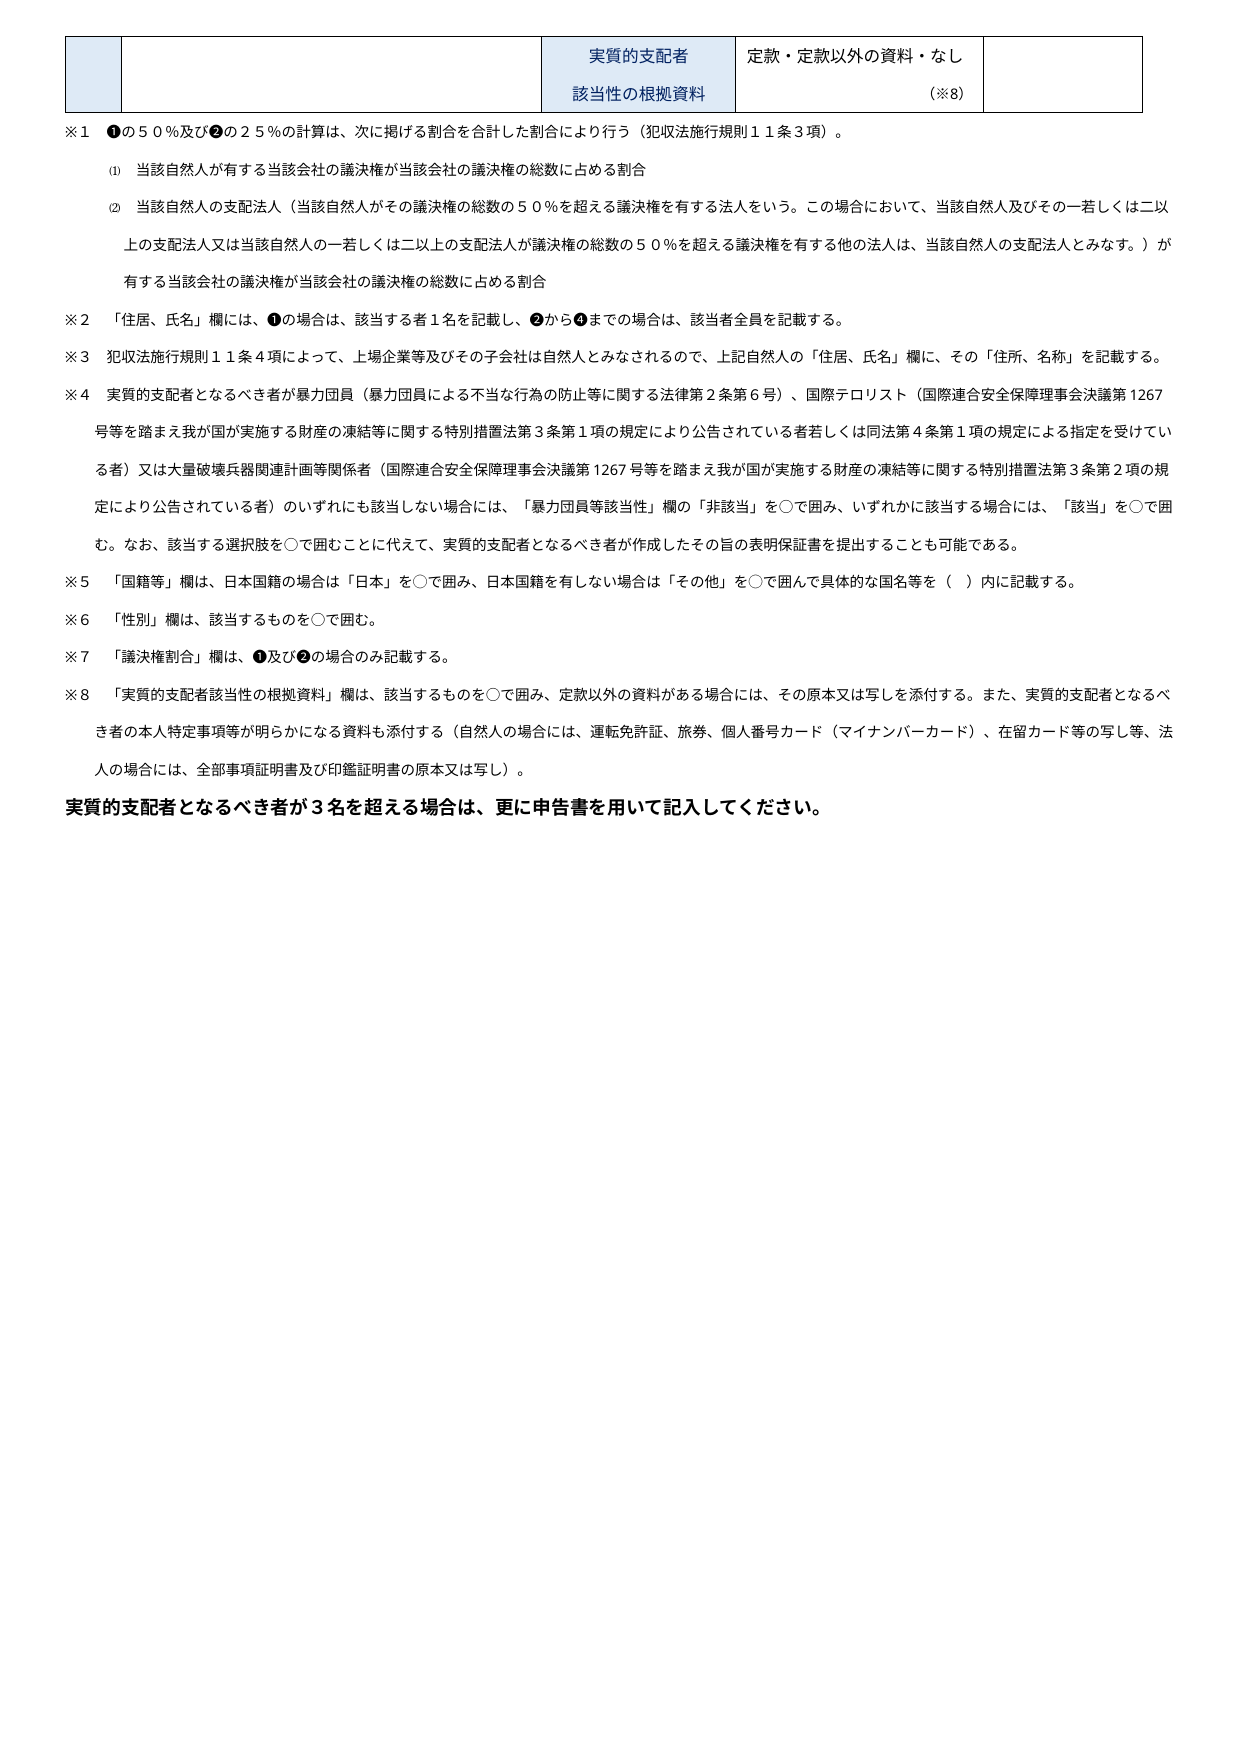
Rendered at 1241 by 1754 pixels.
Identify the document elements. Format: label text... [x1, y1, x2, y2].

table_cell [122, 37, 541, 112]
text ※６ 「性別」欄は、該当するものを○で囲む。 [65, 600, 1175, 638]
table_cell 実質的支配者 該当性の根拠資料 [542, 37, 735, 112]
table_cell 定款・定款以外の資料・なし （※8） [736, 37, 983, 112]
text ※４ 実質的支配者となるべき者が暴力団員（暴力団員による不当な行為の防止等に関する法律第２条第６号）、国際テロリスト（国際連合安全保障理事会決議第1267号等を踏まえ我が国が実施する財産の凍結等に関する特別措置法第３条第１項の規定により公告されている者若しくは同法第４条第１項の規定による指定を受けている者）又は大量破壊兵器関連計画等関係者（国際連合安全保障理事会決議第1267号等を踏まえ我が国が実施する財産の凍結等に関する特別措置法第３条第２項の規定により公告されている者）のいずれにも該当しない場合には、「暴力団員等該当性」欄の「非該当」を○で囲み、いずれかに該当する場合には、「該当」を○で囲む。なお、該当する選択肢を○で囲むことに代えて、実質的支配者となるべき者が作成したその旨の表明保証書を提出することも可能である。 [65, 375, 1175, 563]
text 実質的支配者となるべき者が３名を超える場合は、更に申告書を用いて記入してください。 [65, 788, 1175, 825]
text ※２ 「住居、氏名」欄には、❶の場合は、該当する者１名を記載し、❷から❹までの場合は、該当者全員を記載する。 [65, 300, 1175, 338]
text ※５ 「国籍等」欄は、日本国籍の場合は「日本」を◯で囲み、日本国籍を有しない場合は「その他」を◯で囲んで具体的な国名等を（ ）内に記載する。 [65, 563, 1175, 600]
text ※７ 「議決権割合」欄は、❶及び❷の場合のみ記載する。 [65, 638, 1175, 675]
table_cell 氏名 [66, 37, 121, 112]
text ※１ ❶の５０％及び❷の２５％の計算は、次に掲げる割合を合計した割合により行う（犯収法施行規則１１条３項）。 [65, 113, 1175, 150]
text ※８ 「実質的支配者該当性の根拠資料」欄は、該当するものを○で囲み、定款以外の資料がある場合には、その原本又は写しを添付する。また、実質的支配者となるべき者の本人特定事項等が明らかになる資料も添付する（自然人の場合には、運転免許証、旅券、個人番号カード（マイナンバーカード）、在留カード等の写し等、法人の場合には、全部事項証明書及び印鑑証明書の原本又は写し）。 [65, 675, 1175, 788]
text ⑴ 当該自然人が有する当該会社の議決権が当該会社の議決権の総数に占める割合 [65, 150, 1175, 188]
text ※３ 犯収法施行規則１１条４項によって、上場企業等及びその子会社は自然人とみなされるので、上記自然人の「住居、氏名」欄に、その「住所、名称」を記載する。 [65, 338, 1175, 375]
text ⑵ 当該自然人の支配法人（当該自然人がその議決権の総数の５０％を超える議決権を有する法人をいう。この場合において、当該自然人及びその一若しくは二以上の支配法人又は当該自然人の一若しくは二以上の支配法人が議決権の総数の５０％を超える議決権を有する他の法人は、当該自然人の支配法人とみなす。）が有する当該会社の議決権が当該会社の議決権の総数に占める割合 [109, 188, 1175, 300]
